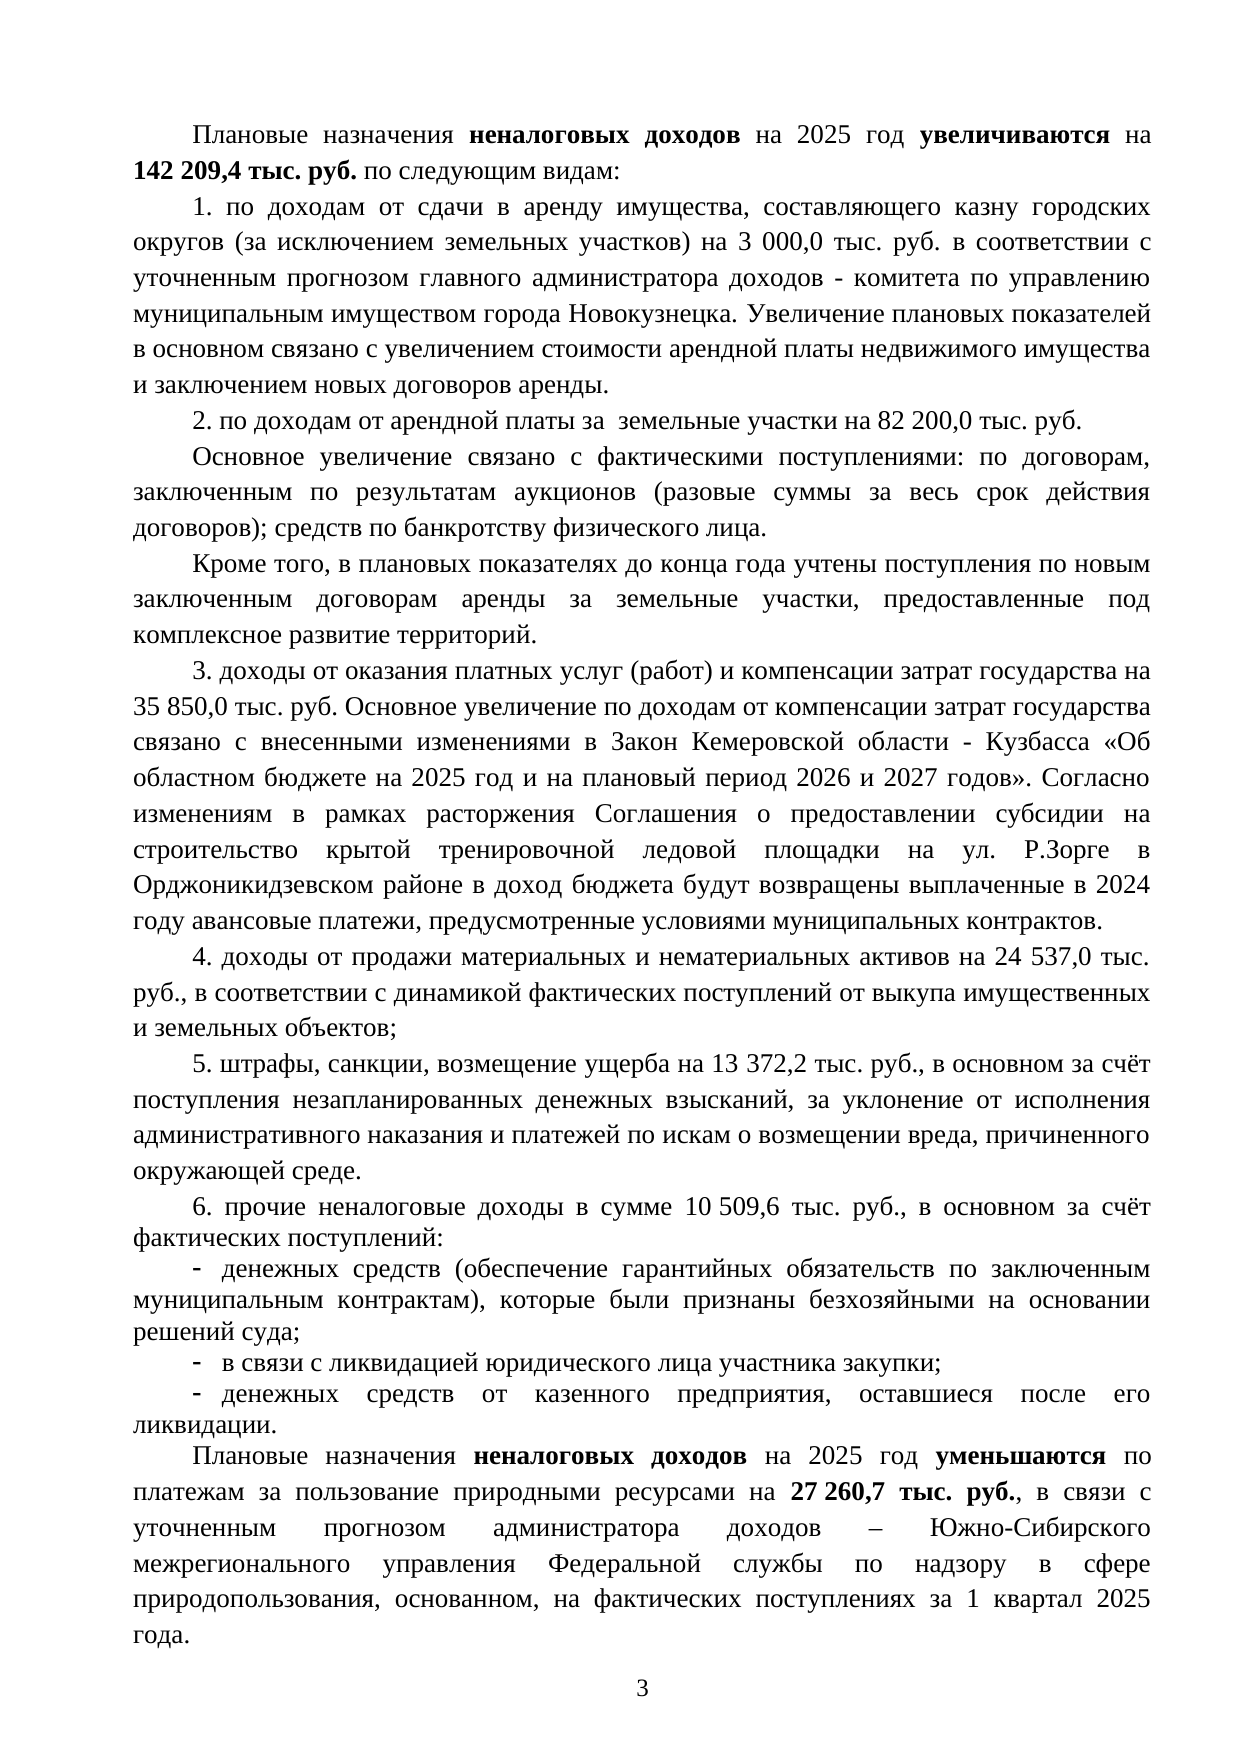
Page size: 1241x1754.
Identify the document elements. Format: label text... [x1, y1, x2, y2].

text Основное увеличение связано с фактическими поступлениями: по договорам, заключенным по результатам аукционов (разовые суммы за весь срок действия договоров); средств по банкротству физического лица. [133, 440, 1152, 542]
text 1. по доходам от сдачи в аренду имущества, составляющего казну городских округов (за исключением земельных участков) на 3 000,0 тыс. руб. в соответствии с уточненным прогнозом главного администратора доходов - комитета по управлению муниципальным имуществом города Новокузнецка. Увеличение плановых показателей в основном связано с увеличением стоимости арендной платы недвижимого имущества и заключением новых договоров аренды. [133, 189, 1152, 399]
text 2. по доходам от арендной платы за земельные участки на 82 200,0 тыс. руб. [133, 404, 1152, 435]
list в связи с ликвидацией юридического лица участника закупки; [133, 1346, 1152, 1377]
text 4. доходы от продажи материальных и нематериальных активов на 24 537,0 тыс. руб., в соответствии с динамикой фактических поступлений от выкупа имущественных и земельных объектов; [133, 940, 1152, 1042]
text Плановые назначения неналоговых доходов на 2025 год увеличиваются на 142 209,4 тыс. руб. по следующим видам: [133, 118, 1152, 185]
text 3. доходы от оказания платных услуг (работ) и компенсации затрат государства на 35 850,0 тыс. руб. Основное увеличение по доходам от компенсации затрат государства связано с внесенными изменениями в Закон Кемеровской области - Кузбасса «Об областном бюджете на 2025 год и на плановый период 2026 и 2027 годов». Согласно изменениям в рамках расторжения Соглашения о предоставлении субсидии на строительство крытой тренировочной ледовой площадки на ул. Р.Зорге в Орджоникидзевском районе в доход бюджета будут возвращены выплаченные в 2024 году авансовые платежи, предусмотренные условиями муниципальных контрактов. [133, 654, 1152, 935]
list денежных средств от казенного предприятия, оставшиеся после его ликвидации. [133, 1377, 1152, 1439]
list 5. штрафы, санкции, возмещение ущерба на 13 372,2 тыс. руб., в основном за счёт поступления незапланированных денежных взысканий, за уклонение от исполнения административного наказания и платежей по искам о возмещении вреда, причиненного окружающей среде. [133, 1047, 1152, 1185]
text 6. прочие неналоговые доходы в сумме 10 509,6 тыс. руб., в основном за счёт фактических поступлений: [133, 1190, 1152, 1252]
list Кроме того, в плановых показателях до конца года учтены поступления по новым заключенным договорам аренды за земельные участки, предоставленные под комплексное развитие территорий. [133, 547, 1152, 649]
text Плановые назначения неналоговых доходов на 2025 год уменьшаются по платежам за пользование природными ресурсами на 27 260,7 тыс. руб., в связи с уточненным прогнозом администратора доходов – Южно-Сибирского межрегионального управления Федеральной службы по надзору в сфере природопользования, основанном, на фактических поступлениях за 1 квартал 2025 года. [133, 1439, 1152, 1649]
list денежных средств (обеспечение гарантийных обязательств по заключенным муниципальным контрактам), которые были признаны безхозяйными на основании решений суда; [133, 1252, 1152, 1346]
